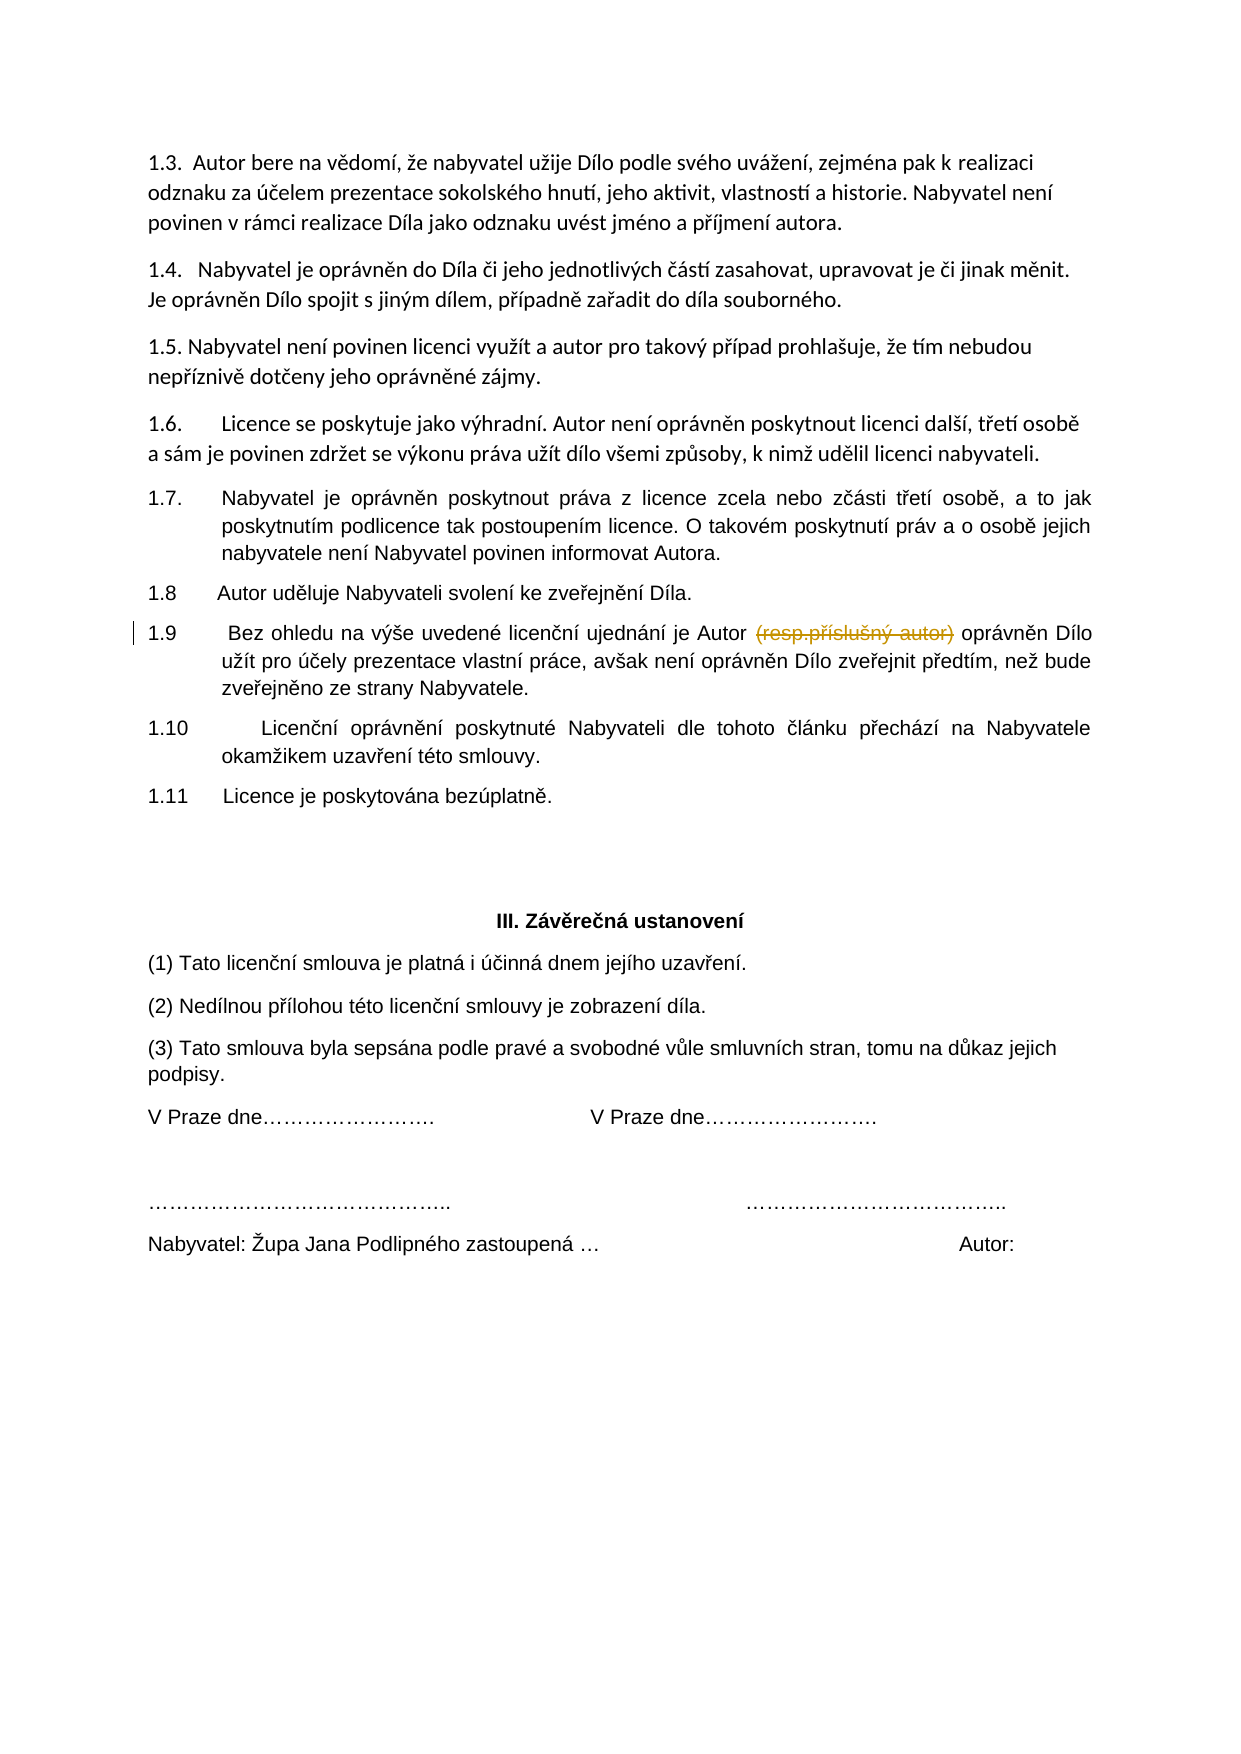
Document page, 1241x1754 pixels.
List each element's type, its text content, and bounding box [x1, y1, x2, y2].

text (2) Nedílnou přílohou této licenční smlouvy je zobrazení díla. [148, 994, 1093, 1018]
list 1.11 Licence je poskytována bezúplatně. [148, 784, 1093, 808]
text (3) Tato smlouva byla sepsána podle pravé a svobodné vůle smluvních stran, tomu na důkaz jejich podpisy. [148, 1036, 1093, 1086]
list 1.7. Nabyvatel je oprávněn poskytnout práva z licence zcela nebo zčásti třetí osobě, a to jak poskytnutím podlicence tak postoupením licence. O takovém poskytnutí práv a o osobě jejich nabyvatele není Nabyvatel povinen informovat Autora. [148, 486, 1093, 565]
text (1) Tato licenční smlouva je platná i účinná dnem jejího uzavření. [148, 951, 1093, 975]
text …………………………………….. ……………………………….. [148, 1189, 1093, 1213]
text III. Závěrečná ustanovení [148, 909, 1093, 933]
text 1.3. Autor bere na vědomí, že nabyvatel užije Dílo podle svého uvážení, zejména pak k realizaci odznaku za účelem prezentace sokolského hnutí, jeho aktivit, vlastností a historie. Nabyvatel není povinen v rámci realizace Díla jako odznaku uvést jméno a příjmení autora. [148, 148, 1093, 236]
text V Praze dne……………………. V Praze dne……………………. [148, 1104, 1093, 1128]
text 1.4. Nabyvatel je oprávněn do Díla či jeho jednotlivých částí zasahovat, upravovat je či jinak měnit. Je oprávněn Dílo spojit s jiným dílem, případně zařadit do díla souborného. [148, 255, 1093, 313]
text 1.6. Licence se poskytuje jako výhradní. Autor není oprávněn poskytnout licenci další, třetí osobě a sám je povinen zdržet se výkonu práva užít dílo všemi způsoby, k nimž udělil licenci nabyvateli. [148, 409, 1093, 467]
list 1.9 Bez ohledu na výše uvedené licenční ujednání je Autor oprávněn Dílo užít pro účely prezentace vlastní práce, avšak není oprávněn Dílo zveřejnit předtím, než bude zveřejněno ze strany Nabyvatele. [148, 621, 1093, 700]
text 1.5. Nabyvatel není povinen licenci využít a autor pro takový případ prohlašuje, že tím nebudou nepříznivě dotčeny jeho oprávněné zájmy. [148, 332, 1093, 390]
list 1.8 Autor uděluje Nabyvateli svolení ke zveřejnění Díla. [148, 581, 1093, 605]
list 1.10 Licenční oprávnění poskytnuté Nabyvateli dle tohoto článku přechází na Nabyvatele okamžikem uzavření této smlouvy. [148, 716, 1093, 768]
text Nabyvatel: Župa Jana Podlipného zastoupená … Autor: [148, 1232, 1093, 1282]
